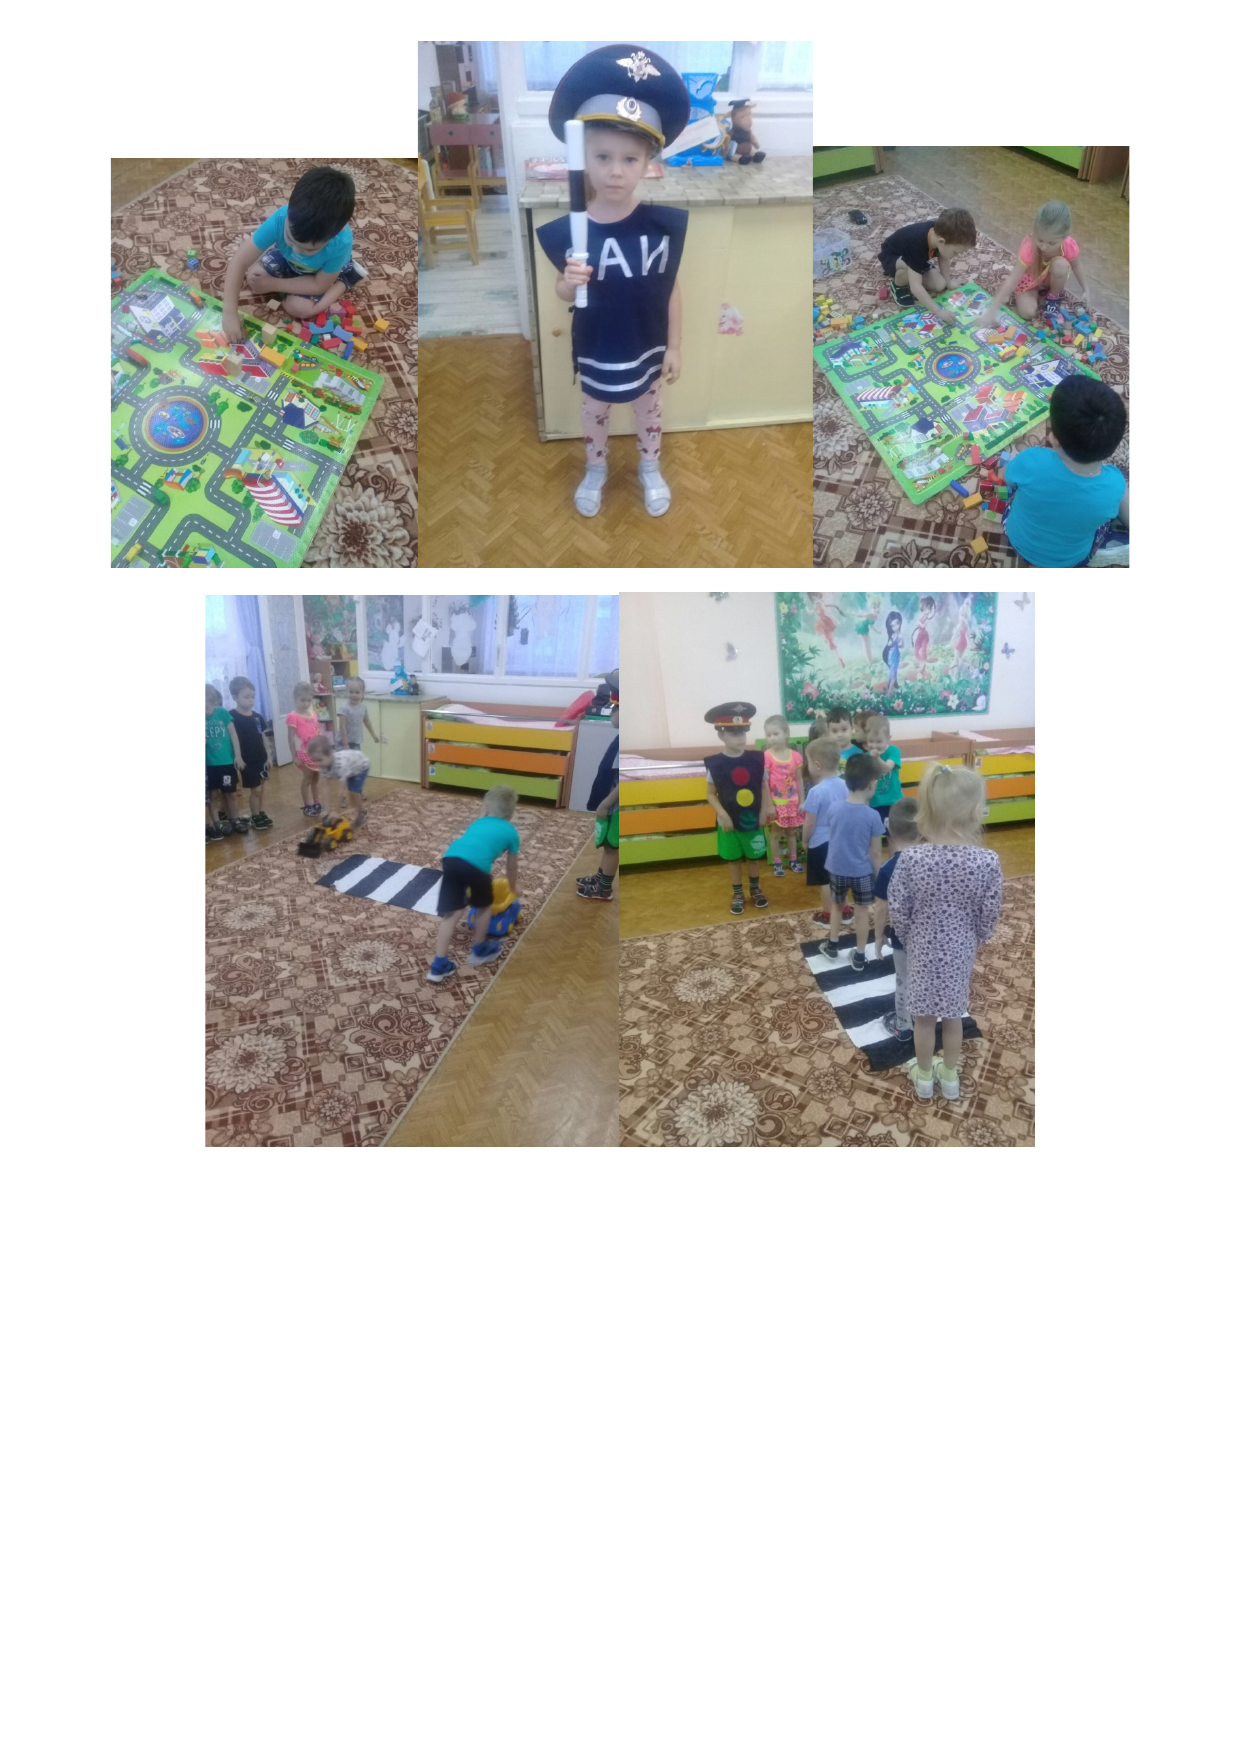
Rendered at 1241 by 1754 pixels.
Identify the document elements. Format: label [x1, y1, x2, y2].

picture [205, 592, 1035, 1147]
picture [110, 41, 1130, 568]
